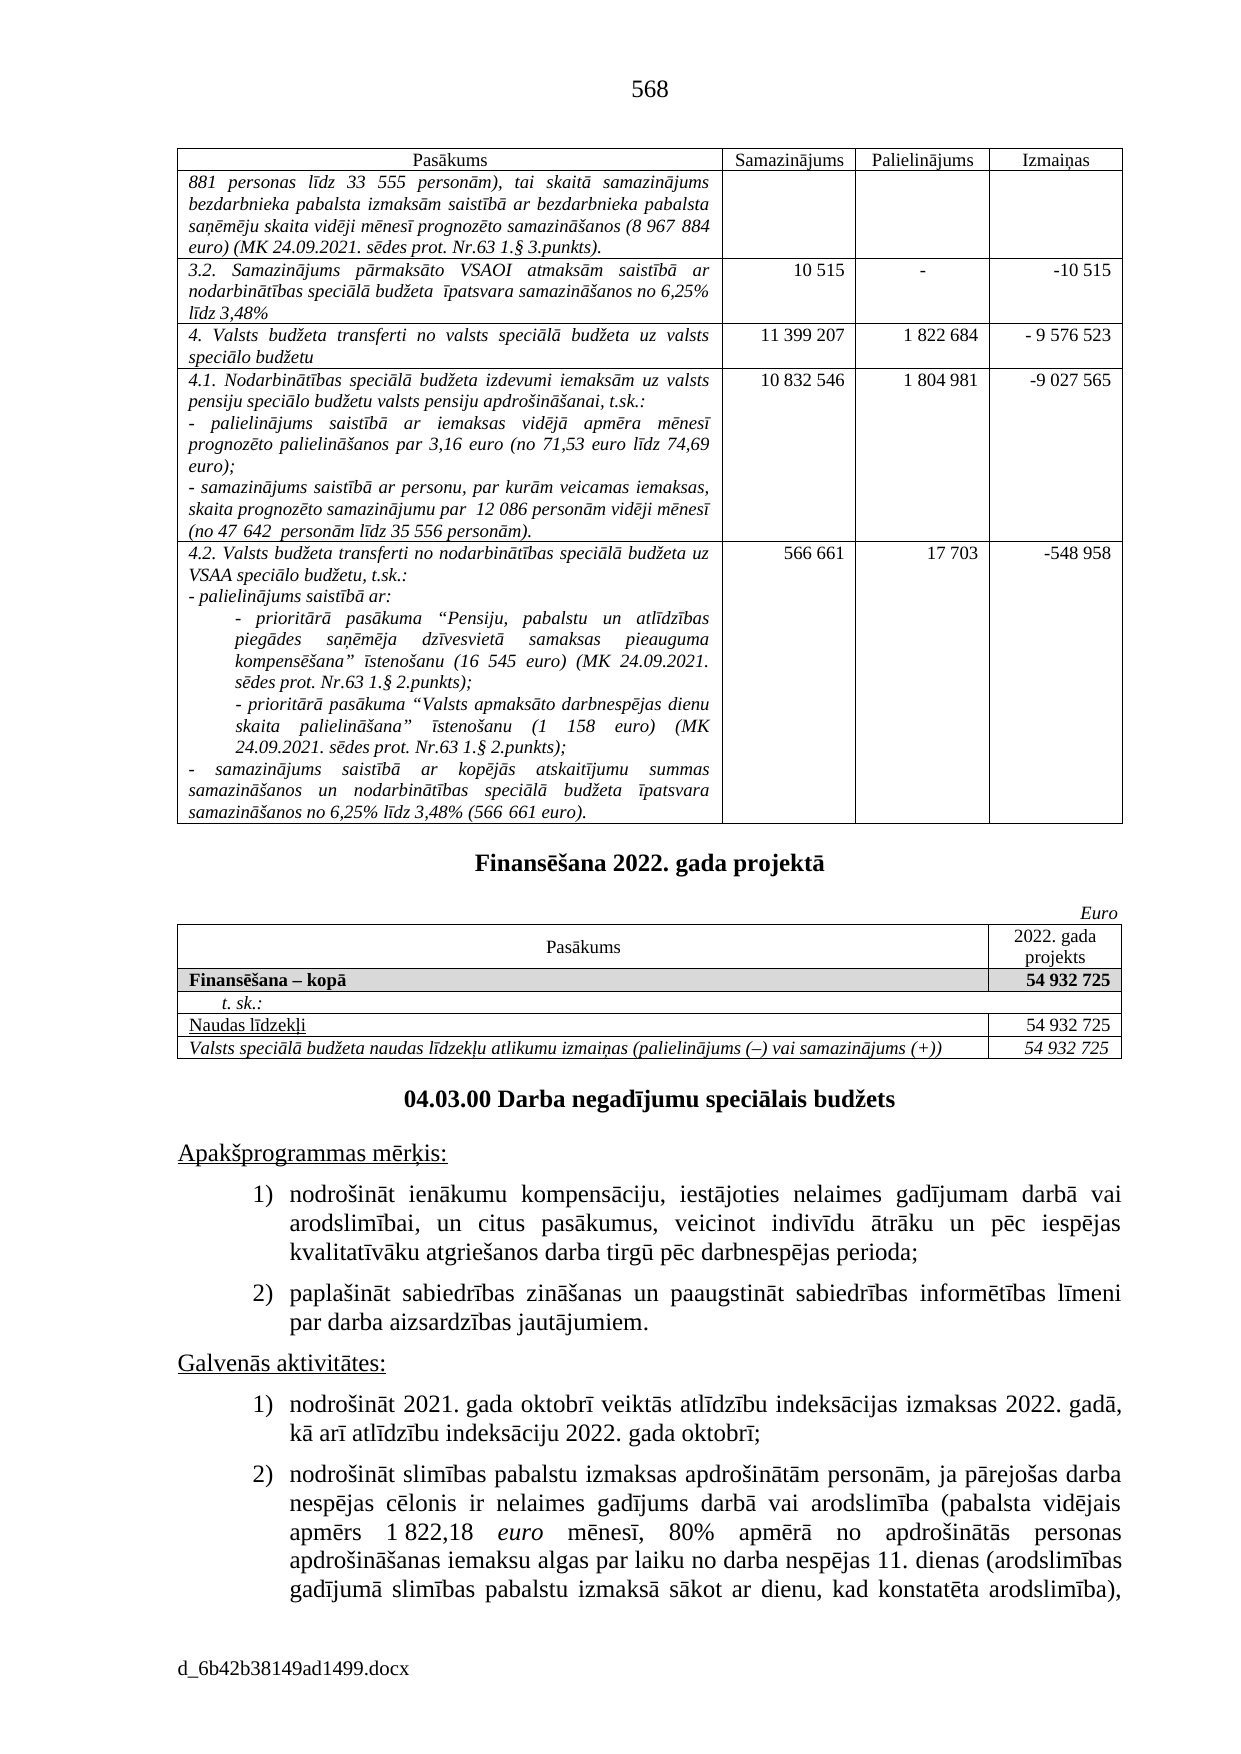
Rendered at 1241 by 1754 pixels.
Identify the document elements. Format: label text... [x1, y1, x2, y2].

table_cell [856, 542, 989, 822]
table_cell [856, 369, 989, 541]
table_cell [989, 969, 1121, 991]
text Apakšprogrammas mērķis: [177, 1138, 1122, 1167]
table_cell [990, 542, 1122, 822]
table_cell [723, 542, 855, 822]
list paplašināt sabiedrības zināšanas un paaugstināt sabiedrības informētības līmeni par darba aizsardzības jautājumiem. [252, 1278, 1122, 1336]
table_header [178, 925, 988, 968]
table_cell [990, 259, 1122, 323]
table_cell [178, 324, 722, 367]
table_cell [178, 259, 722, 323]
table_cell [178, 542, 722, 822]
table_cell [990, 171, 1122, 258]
list nodrošināt 2021. gada oktobrī veiktās atlīdzību indeksācijas izmaksas 2022. gadā, kā arī atlīdzību indeksāciju 2022. gada oktobrī; [252, 1389, 1122, 1447]
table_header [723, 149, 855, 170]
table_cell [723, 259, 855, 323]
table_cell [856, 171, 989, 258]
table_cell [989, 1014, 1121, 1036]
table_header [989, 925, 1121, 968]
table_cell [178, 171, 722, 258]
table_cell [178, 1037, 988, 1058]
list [252, 1459, 1122, 1603]
text Galvenās aktivitātes: [177, 1348, 1122, 1377]
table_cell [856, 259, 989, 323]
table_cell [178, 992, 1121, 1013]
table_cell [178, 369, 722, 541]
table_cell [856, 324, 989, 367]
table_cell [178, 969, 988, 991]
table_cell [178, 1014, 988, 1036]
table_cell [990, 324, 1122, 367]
text Euro [1002, 902, 1122, 924]
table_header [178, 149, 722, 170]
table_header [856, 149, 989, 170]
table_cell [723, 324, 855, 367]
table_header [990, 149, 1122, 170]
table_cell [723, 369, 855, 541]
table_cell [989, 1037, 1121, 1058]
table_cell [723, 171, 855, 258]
list nodrošināt ienākumu kompensāciju, iestājoties nelaimes gadījumam darbā vai arodslimībai, un citus pasākumus, veicinot indivīdu ātrāku un pēc iespējas kvalitatīvāku atgriešanos darba tirgū pēc darbnespējas perioda; [252, 1179, 1122, 1266]
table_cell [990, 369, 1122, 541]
text Finansēšana 2022. gada projektā [177, 848, 1122, 877]
text 04.03.00 Darba negadījumu speciālais budžets [177, 1084, 1122, 1113]
